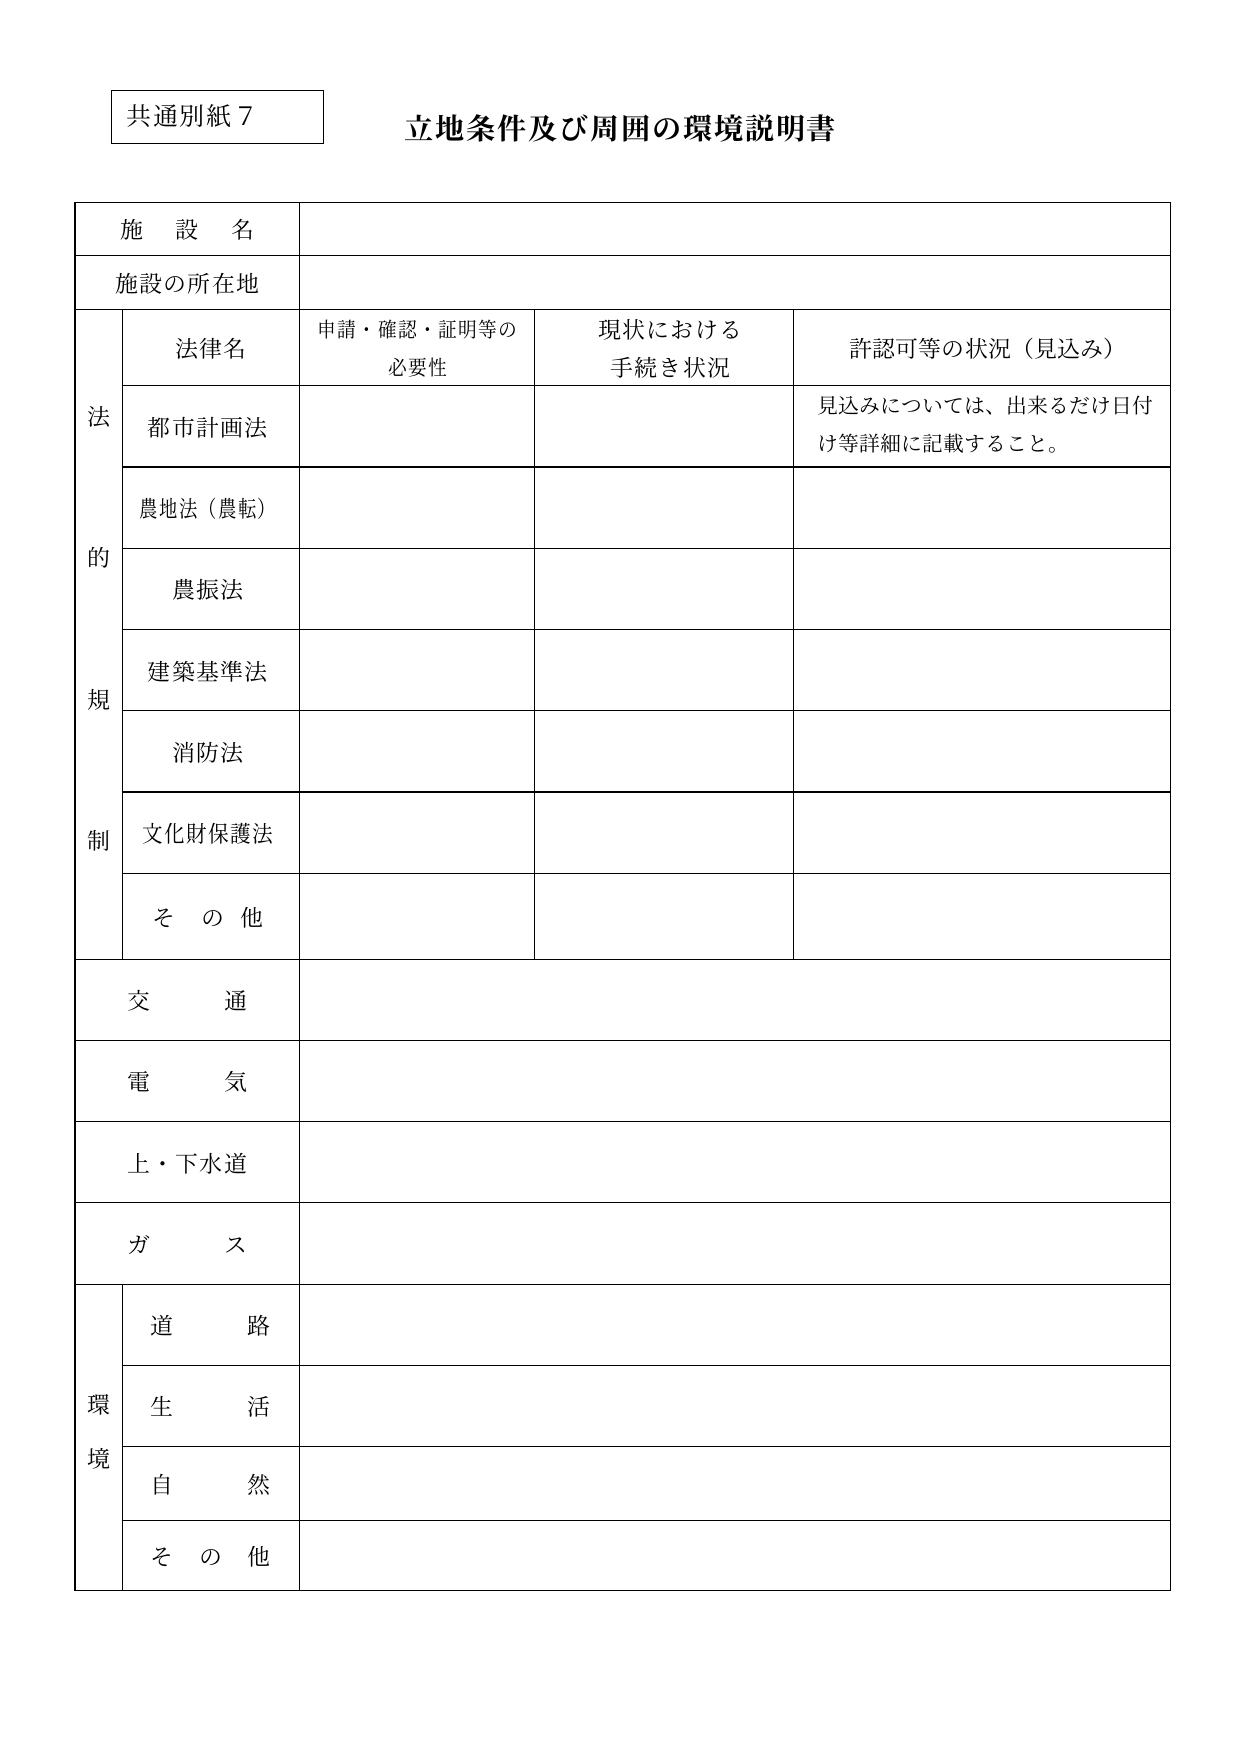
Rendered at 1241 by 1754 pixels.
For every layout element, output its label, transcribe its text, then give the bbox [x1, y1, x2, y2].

table_cell [794, 468, 1170, 548]
table_cell [535, 386, 793, 466]
table_cell 農振法 [123, 549, 299, 629]
table_cell [300, 256, 1170, 309]
table_cell 都市計画法 [123, 386, 299, 466]
table_cell [300, 793, 534, 873]
table_cell 許認可等の状況（見込み） [794, 310, 1170, 385]
table_cell [535, 549, 793, 629]
table_cell [300, 711, 534, 791]
table_cell [300, 1521, 1170, 1590]
table_cell 生 活 [123, 1366, 299, 1446]
table_cell そ の 他 [123, 874, 299, 958]
table_cell 文化財保護法 [123, 793, 299, 873]
table_cell 施設の所在地 [76, 256, 299, 309]
table_cell [794, 549, 1170, 629]
table_cell 建築基準法 [123, 630, 299, 710]
table_cell 法律名 [123, 310, 299, 385]
table_cell [300, 1447, 1170, 1520]
table_cell [300, 386, 534, 466]
table_cell [794, 711, 1170, 791]
table_cell [300, 874, 534, 958]
table_cell [300, 960, 1170, 1040]
table_cell 申請・確認・証明等の必要性 [300, 310, 534, 385]
table_cell そ の 他 [123, 1521, 299, 1590]
table_cell 環 境 [76, 1285, 122, 1590]
table_header [300, 203, 1170, 255]
table_cell 交 通 [76, 960, 299, 1040]
table_cell [300, 1041, 1170, 1121]
table_cell [300, 549, 534, 629]
table_cell [794, 630, 1170, 710]
table_cell [535, 793, 793, 873]
table_cell 現状における 手続き状況 [535, 310, 793, 385]
table_cell [300, 1122, 1170, 1202]
table_cell [535, 630, 793, 710]
table_cell [300, 1366, 1170, 1446]
table_header 施 設 名 [76, 203, 299, 255]
table_cell 電 気 [76, 1041, 299, 1121]
table_cell ガ ス [76, 1203, 299, 1283]
table_cell [535, 468, 793, 548]
table_cell [794, 874, 1170, 958]
table_cell [300, 1285, 1170, 1365]
table_cell [535, 711, 793, 791]
table_cell 見込みについては、出来るだけ日付け等詳細に記載すること。 [794, 386, 1170, 466]
table_cell [535, 874, 793, 958]
table_cell 法 的 規 制 [76, 310, 122, 958]
table_cell 消防法 [123, 711, 299, 791]
text 立地条件及び周囲の環境説明書 [75, 89, 1165, 164]
table_cell 上・下水道 [76, 1122, 299, 1202]
table_cell 自 然 [123, 1447, 299, 1520]
table_cell [794, 793, 1170, 873]
table_cell 道 路 [123, 1285, 299, 1365]
table_cell [300, 630, 534, 710]
table_cell [300, 468, 534, 548]
table_cell 農地法（農転） [123, 468, 299, 548]
table_cell [300, 1203, 1170, 1283]
